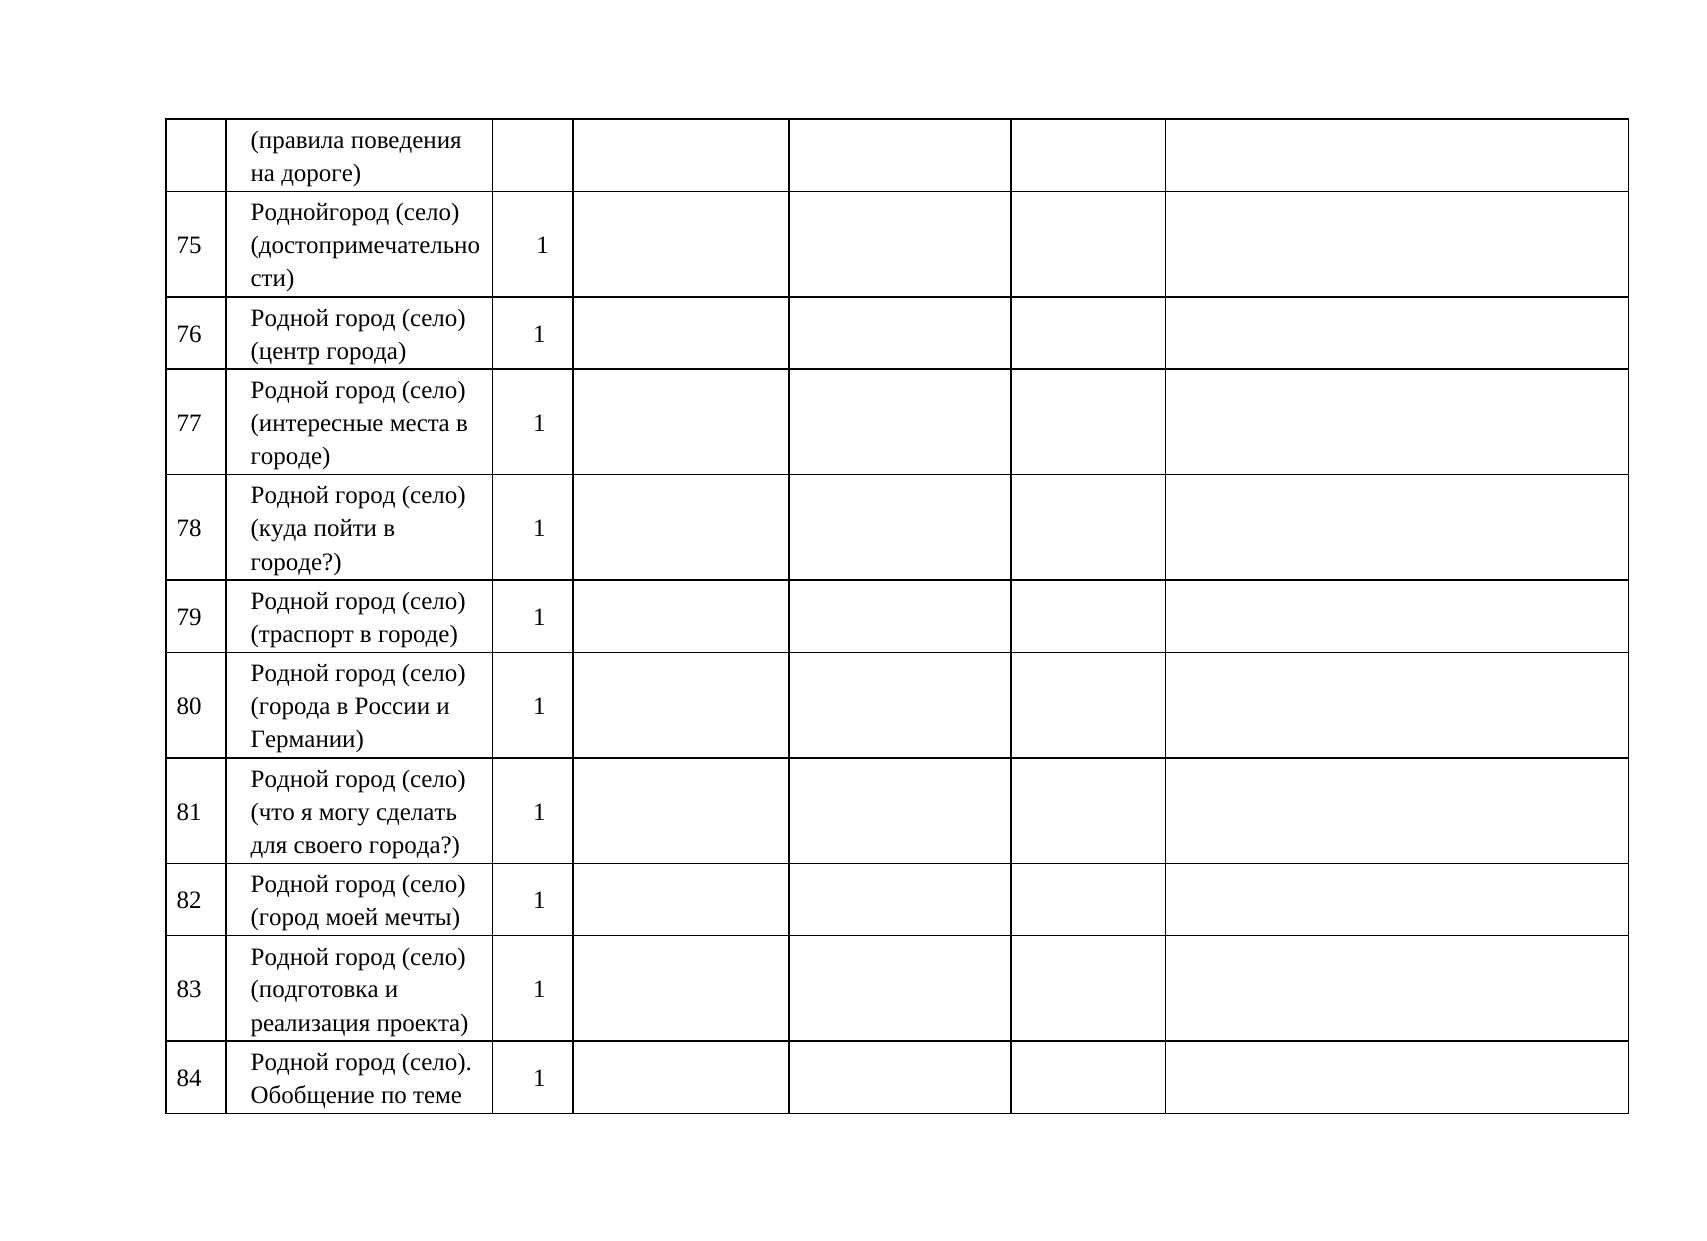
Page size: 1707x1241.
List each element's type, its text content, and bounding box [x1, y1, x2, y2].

table_cell [574, 581, 788, 652]
table_cell [574, 1042, 788, 1113]
table_cell [1166, 1042, 1628, 1113]
table_cell 1 [493, 192, 572, 296]
table_cell 1 [493, 581, 572, 652]
table_cell 74 [167, 120, 225, 191]
table_cell Родной город (село) (что я могу сделать для своего города?) [227, 759, 492, 862]
table_cell Родной город (село) (интересные места в городе) [227, 370, 492, 474]
table_cell 1 [493, 759, 572, 862]
table_cell [1012, 120, 1165, 191]
table_cell 1 [493, 864, 572, 935]
table_cell [790, 1042, 1010, 1113]
table_cell [1012, 759, 1165, 862]
table_cell [1012, 936, 1165, 1040]
table_cell 1 [493, 298, 572, 368]
table_cell Родной город (село) (куда пойти в городе?) [227, 475, 492, 579]
table_cell [1166, 936, 1628, 1040]
table_cell 75 [167, 192, 225, 296]
table_cell [790, 120, 1010, 191]
table_cell [1012, 864, 1165, 935]
table_cell [574, 759, 788, 862]
table_cell 1 [493, 936, 572, 1040]
table_cell 79 [167, 581, 225, 652]
table_cell [574, 192, 788, 296]
table_cell [1012, 581, 1165, 652]
table_cell Родной город (село) (города в России и Германии) [227, 653, 492, 757]
table_cell 82 [167, 864, 225, 935]
table_cell Роднойгород (село) (достопримечательности) [227, 192, 492, 296]
table_cell [790, 192, 1010, 296]
table_cell 80 [167, 653, 225, 757]
table_cell [1012, 298, 1165, 368]
table_cell 1 [493, 370, 572, 474]
table_cell [1166, 864, 1628, 935]
table_cell [574, 864, 788, 935]
table_cell 83 [167, 936, 225, 1040]
table_cell [790, 864, 1010, 935]
table_cell 84 [167, 1042, 225, 1113]
table_cell Родной город (село) (город моей мечты) [227, 864, 492, 935]
table_cell 81 [167, 759, 225, 862]
table_cell [1012, 653, 1165, 757]
table_cell [1166, 581, 1628, 652]
table_cell 1 [493, 653, 572, 757]
table_cell [790, 298, 1010, 368]
table_cell [790, 475, 1010, 579]
table_cell [1012, 192, 1165, 296]
table_cell [574, 475, 788, 579]
table_cell [574, 120, 788, 191]
table_cell 77 [167, 370, 225, 474]
table_cell Родной город (село). Обобщение по теме [227, 1042, 492, 1113]
table_cell 1 [493, 1042, 572, 1113]
table_cell Родной город (село) (центр города) [227, 298, 492, 368]
table_cell Родной город (село) (траспорт в городе) [227, 581, 492, 652]
table_cell [574, 653, 788, 757]
table_cell [790, 936, 1010, 1040]
table_cell 76 [167, 298, 225, 368]
table_cell [1166, 759, 1628, 862]
table_cell [574, 936, 788, 1040]
table_cell [1012, 475, 1165, 579]
table_cell 1 [493, 120, 572, 191]
table_cell [1166, 298, 1628, 368]
table_cell [1166, 475, 1628, 579]
table_cell Родной город (село) (подготовка и реализация проекта) [227, 936, 492, 1040]
table_cell [1012, 1042, 1165, 1113]
table_cell [1166, 653, 1628, 757]
table_cell 1 [493, 475, 572, 579]
table_cell [1166, 192, 1628, 296]
table_cell [790, 370, 1010, 474]
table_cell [227, 120, 492, 191]
table_cell [574, 298, 788, 368]
table_cell [1166, 370, 1628, 474]
table_cell [574, 370, 788, 474]
table_cell [790, 759, 1010, 862]
table_cell [790, 581, 1010, 652]
table_cell [1166, 120, 1628, 191]
table_cell [1012, 370, 1165, 474]
table_cell 78 [167, 475, 225, 579]
table_cell [790, 653, 1010, 757]
